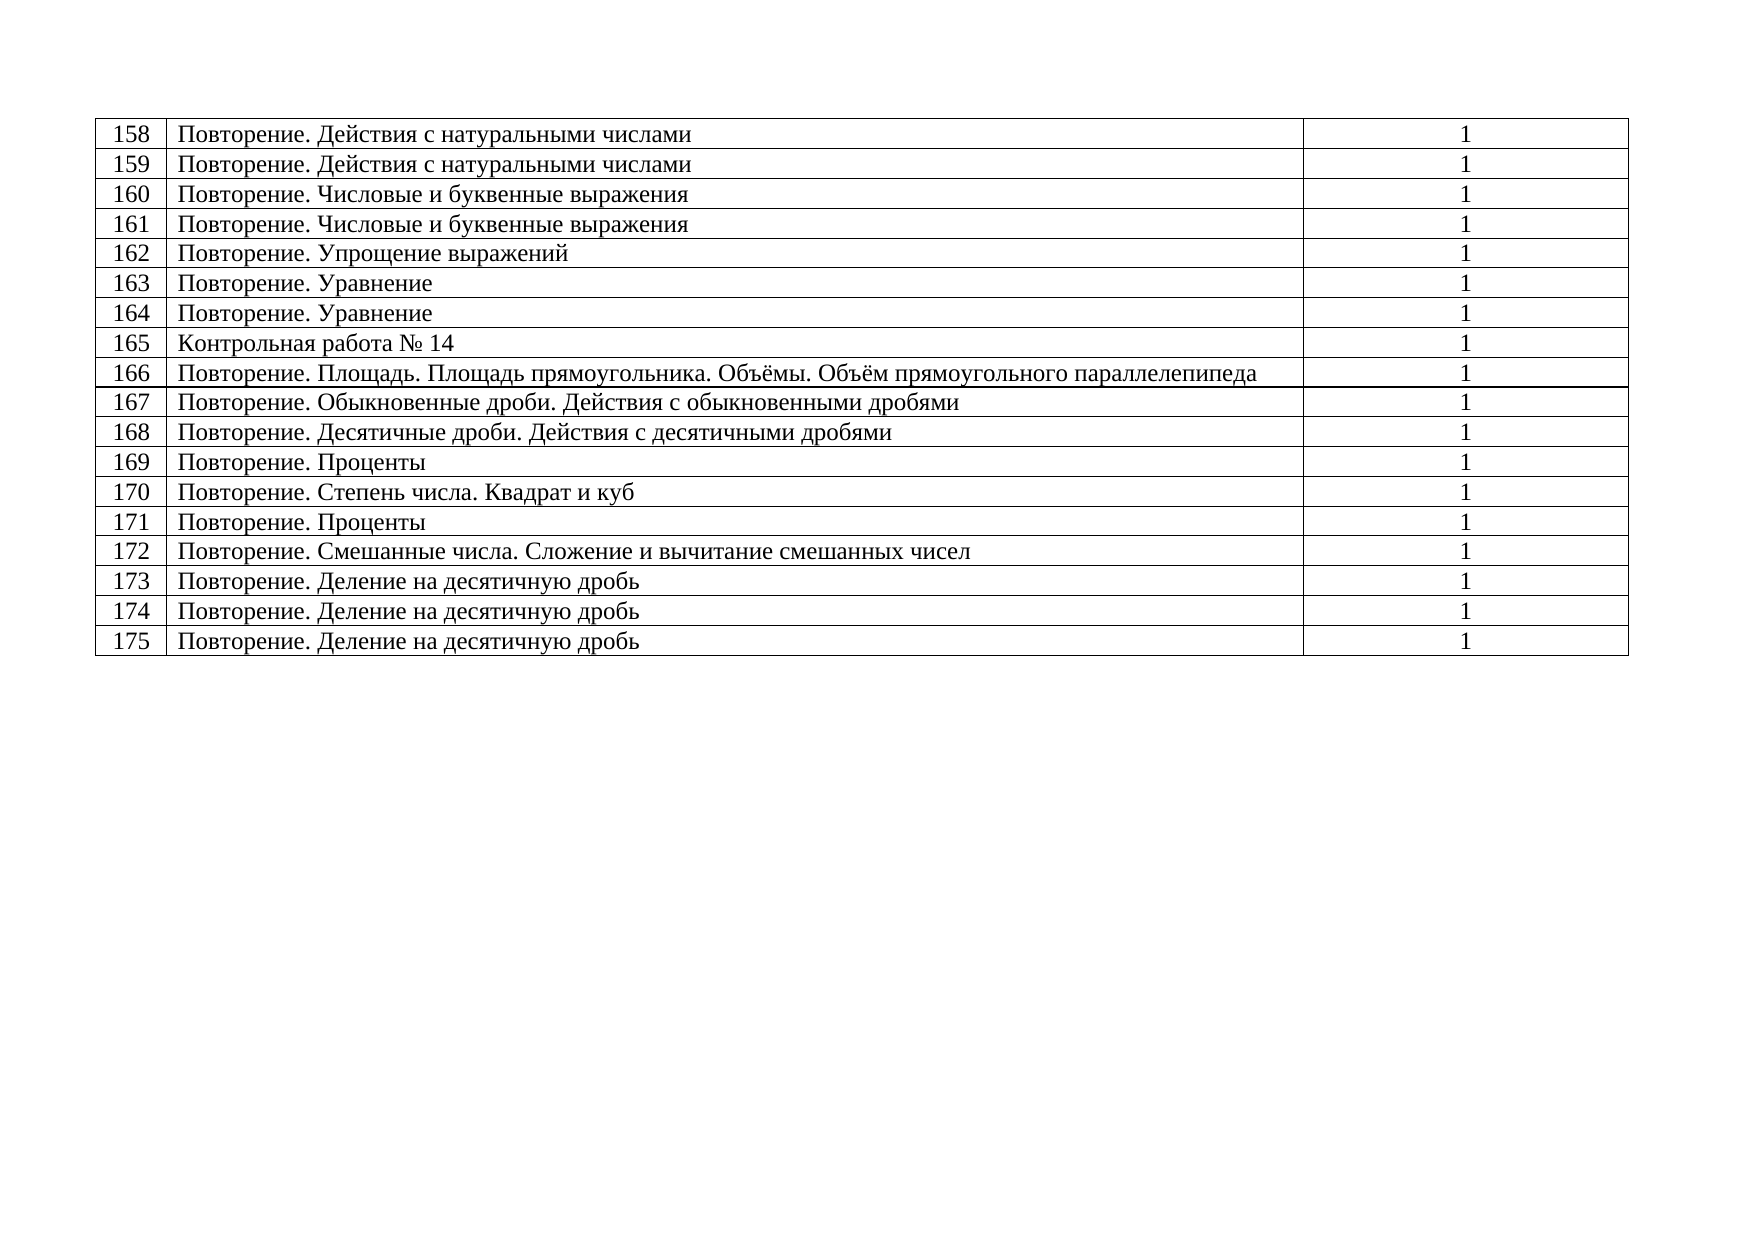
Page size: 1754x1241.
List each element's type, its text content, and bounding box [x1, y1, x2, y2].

table_cell 167 [96, 388, 166, 416]
table_cell 1 [1304, 596, 1628, 625]
table_cell 170 [96, 477, 166, 506]
table_cell 166 [96, 358, 166, 386]
table_cell 1 [1304, 566, 1628, 595]
table_cell 1 [1304, 417, 1628, 446]
table_cell Повторение. Деление на десятичную дробь [167, 596, 1303, 625]
table_cell 1 [1304, 298, 1628, 327]
table_cell 1 [1304, 328, 1628, 357]
table_cell 1 [1304, 536, 1628, 565]
table_cell Повторение. Действия с натуральными числами [167, 119, 1303, 148]
table_cell 171 [96, 507, 166, 535]
table_cell 165 [96, 328, 166, 357]
table_cell Повторение. Уравнение [167, 268, 1303, 297]
table_cell 173 [96, 566, 166, 595]
table_cell Повторение. Числовые и буквенные выражения [167, 209, 1303, 237]
table_cell 159 [96, 149, 166, 178]
table_cell 1 [1304, 268, 1628, 297]
table_cell 1 [1304, 179, 1628, 208]
table_cell 1 [1304, 239, 1628, 267]
table_cell Повторение. Числовые и буквенные выражения [167, 179, 1303, 208]
table_cell 161 [96, 209, 166, 237]
table_cell 1 [1304, 209, 1628, 237]
table_cell 168 [96, 417, 166, 446]
table_cell 1 [1304, 626, 1628, 654]
table_cell 160 [96, 179, 166, 208]
table_cell 174 [96, 596, 166, 625]
table_cell 1 [1304, 507, 1628, 535]
table_cell 1 [1304, 119, 1628, 148]
table_cell 162 [96, 239, 166, 267]
table_cell 175 [96, 626, 166, 654]
table_cell Повторение. Упрощение выражений [167, 239, 1303, 267]
table_cell 164 [96, 298, 166, 327]
table_cell 1 [1304, 477, 1628, 506]
table_cell Повторение. Уравнение [167, 298, 1303, 327]
table_cell Повторение. Обыкновенные дроби. Действия с обыкновенными дробями [167, 388, 1303, 416]
table_cell 1 [1304, 388, 1628, 416]
table_cell 172 [96, 536, 166, 565]
table_cell Повторение. Проценты [167, 507, 1303, 535]
table_cell Повторение. Площадь. Площадь прямоугольника. Объёмы. Объём прямоугольного параллелепипеда [167, 358, 1303, 386]
table_cell Повторение. Степень числа. Квадрат и куб [167, 477, 1303, 506]
table_cell 158 [96, 119, 166, 148]
table_cell Повторение. Смешанные числа. Сложение и вычитание смешанных чисел [167, 536, 1303, 565]
table_cell 163 [96, 268, 166, 297]
table_cell Повторение. Деление на десятичную дробь [167, 566, 1303, 595]
table_cell 1 [1304, 358, 1628, 386]
table_cell Повторение. Деление на десятичную дробь [167, 626, 1303, 654]
table_cell 169 [96, 447, 166, 476]
table_cell Повторение. Десятичные дроби. Действия с десятичными дробями [167, 417, 1303, 446]
table_cell 1 [1304, 447, 1628, 476]
table_cell Повторение. Действия с натуральными числами [167, 149, 1303, 178]
table_cell 1 [1304, 149, 1628, 178]
table_cell Повторение. Проценты [167, 447, 1303, 476]
table_cell Контрольная работа № 14 [167, 328, 1303, 357]
